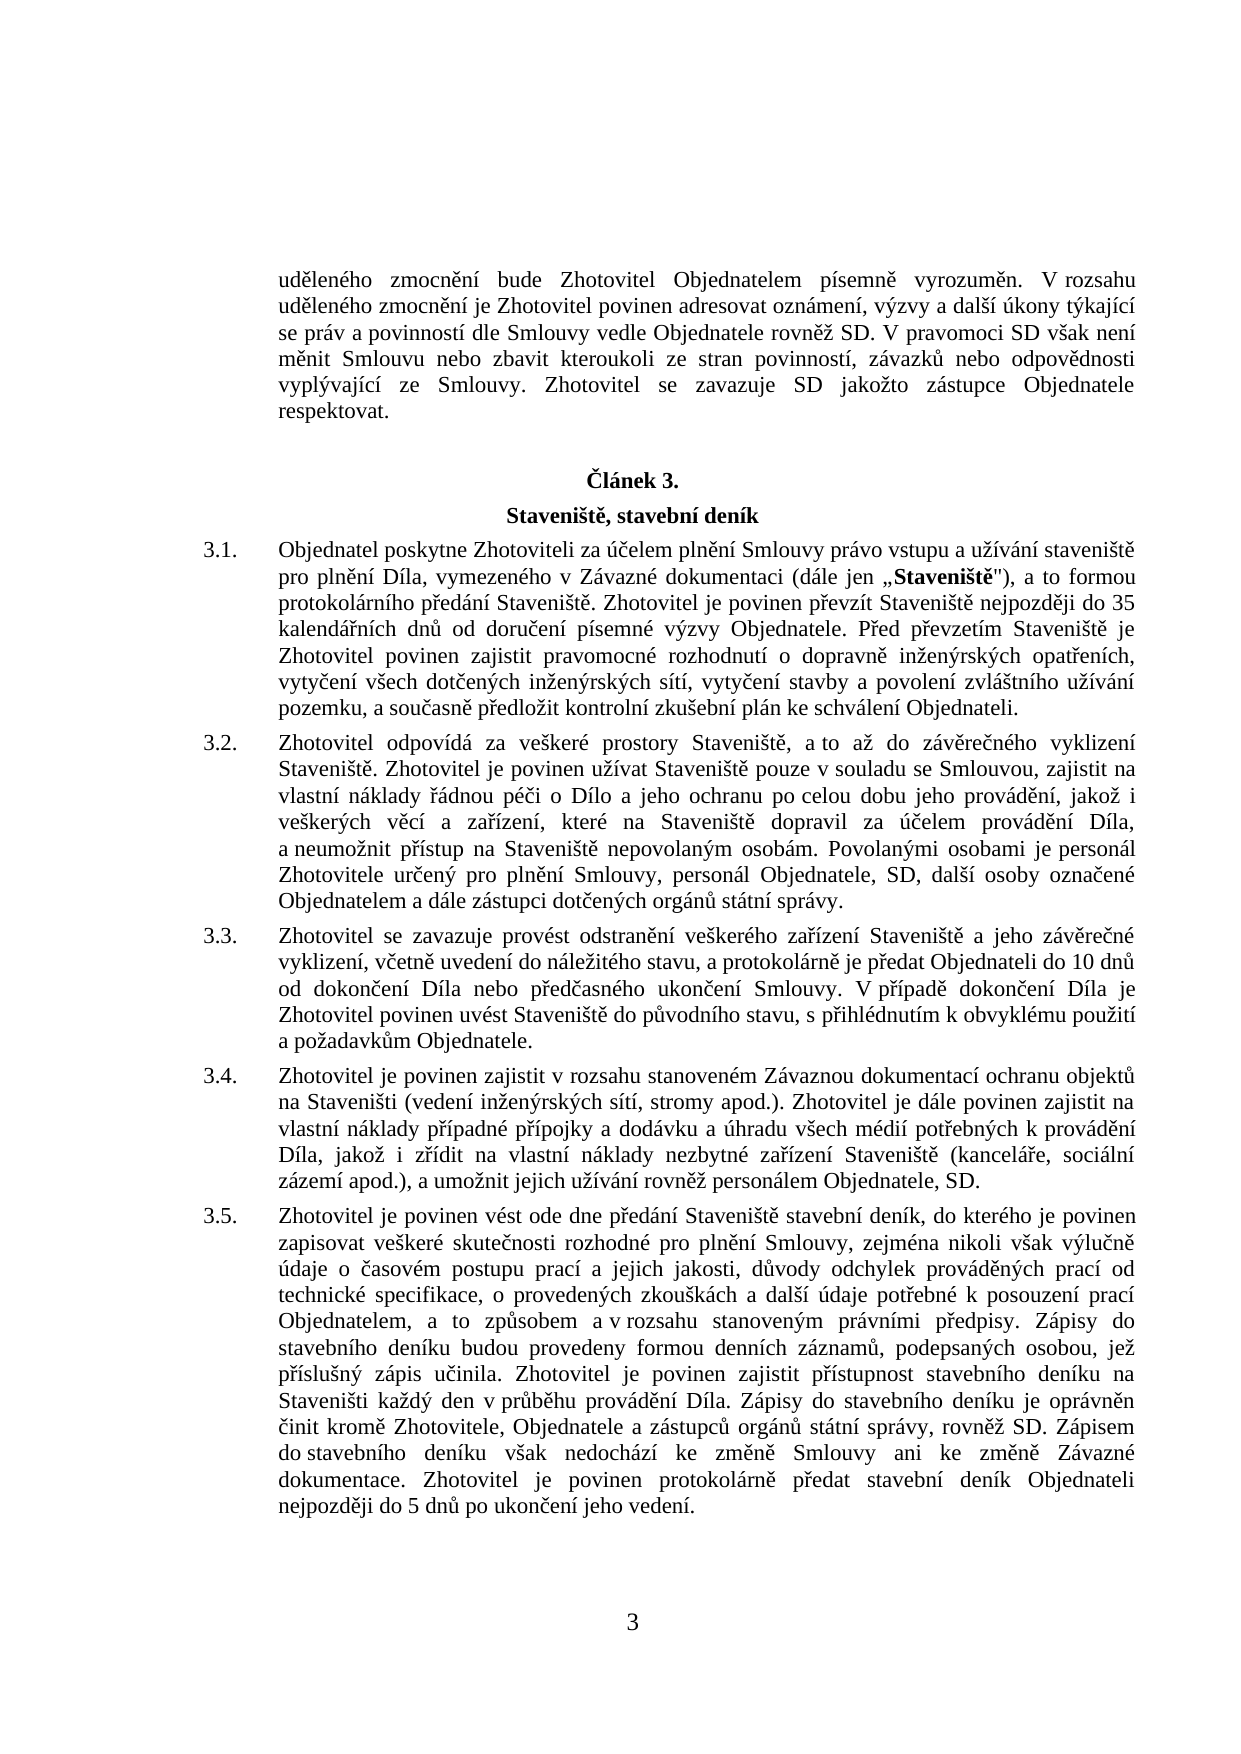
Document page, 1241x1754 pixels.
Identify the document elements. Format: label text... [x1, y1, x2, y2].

text Staveniště, stavební deník [129, 502, 1136, 528]
list Zhotovitel odpovídá za veškeré prostory Staveniště, a to až do závěrečného vyklizení Staveniště. Zhotovitel je povinen užívat Staveniště pouze v souladu se Smlouvou, zajistit na vlastní náklady řádnou péči o Dílo a jeho ochranu po celou dobu jeho provádění, jakož i veškerých věcí a zařízení, které na Staveniště dopravil za účelem provádění Díla, a neumožnit přístup na Staveniště nepovolaným osobám. Povolanými osobami je personál Zhotovitele určený pro plnění Smlouvy, personál Objednatele, SD, další osoby označené Objednatelem a dále zástupci dotčených orgánů státní správy. [203, 729, 1136, 914]
text Zhotovitel je povinen vést ode dne předání Staveniště stavební deník, do kterého je povinen zapisovat veškeré skutečnosti rozhodné pro plnění Smlouvy, zejména nikoli však výlučně údaje o časovém postupu prací a jejich jakosti, důvody odchylek prováděných prací od technické specifikace, o provedených zkouškách a další údaje potřebné k posouzení prací Objednatelem, a to způsobem a v rozsahu stanoveným právními předpisy. Zápisy do stavebního deníku budou provedeny formou denních záznamů, podepsaných osobou, jež příslušný zápis učinila. Zhotovitel je povinen zajistit přístupnost stavebního deníku na Staveništi každý den v průběhu provádění Díla. Zápisy do stavebního deníku je oprávněn činit kromě Zhotovitele, Objednatele a zástupců orgánů státní správy, rovněž SD. Zápisem do stavebního deníku však nedochází ke změně Smlouvy ani ke změně Závazné dokumentace. Zhotovitel je povinen protokolárně předat stavební deník Objednateli nejpozději do 5 dnů po ukončení jeho vedení. [203, 1202, 1136, 1518]
text Zhotovitel je povinen zajistit v rozsahu stanoveném Závaznou dokumentací ochranu objektů na Staveništi (vedení inženýrských sítí, stromy apod.). Zhotovitel je dále povinen zajistit na vlastní náklady případné přípojky a dodávku a úhradu všech médií potřebných k provádění Díla, jakož i zřídit na vlastní náklady nezbytné zařízení Staveniště (kanceláře, sociální zázemí apod.), a umožnit jejich užívání rovněž personálem Objednatele, SD. [203, 1062, 1136, 1194]
list Objednatel poskytne Zhotoviteli za účelem plnění Smlouvy právo vstupu a užívání staveniště pro plnění Díla, vymezeného v Závazné dokumentaci (dále jen „Staveniště"), a to formou protokolárního předání Staveniště. Zhotovitel je povinen převzít Staveniště nejpozději do 35 kalendářních dnů od doručení písemné výzvy Objednatele. Před převzetím Staveniště je Zhotovitel povinen zajistit pravomocné rozhodnutí o dopravně inženýrských opatřeních, vytyčení všech dotčených inženýrských sítí, vytyčení stavby a povolení zvláštního užívání pozemku, a současně předložit kontrolní zkušební plán ke schválení Objednateli. [203, 536, 1136, 721]
list Zhotovitel se zavazuje provést odstranění veškerého zařízení Staveniště a jeho závěrečné vyklizení, včetně uvedení do náležitého stavu, a protokolárně je předat Objednateli do 10 dnů od dokončení Díla nebo předčasného ukončení Smlouvy. V případě dokončení Díla je Zhotovitel povinen uvést Staveniště do původního stavu, s přihlédnutím k obvyklému použití a požadavkům Objednatele. [203, 922, 1136, 1054]
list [203, 266, 1136, 424]
